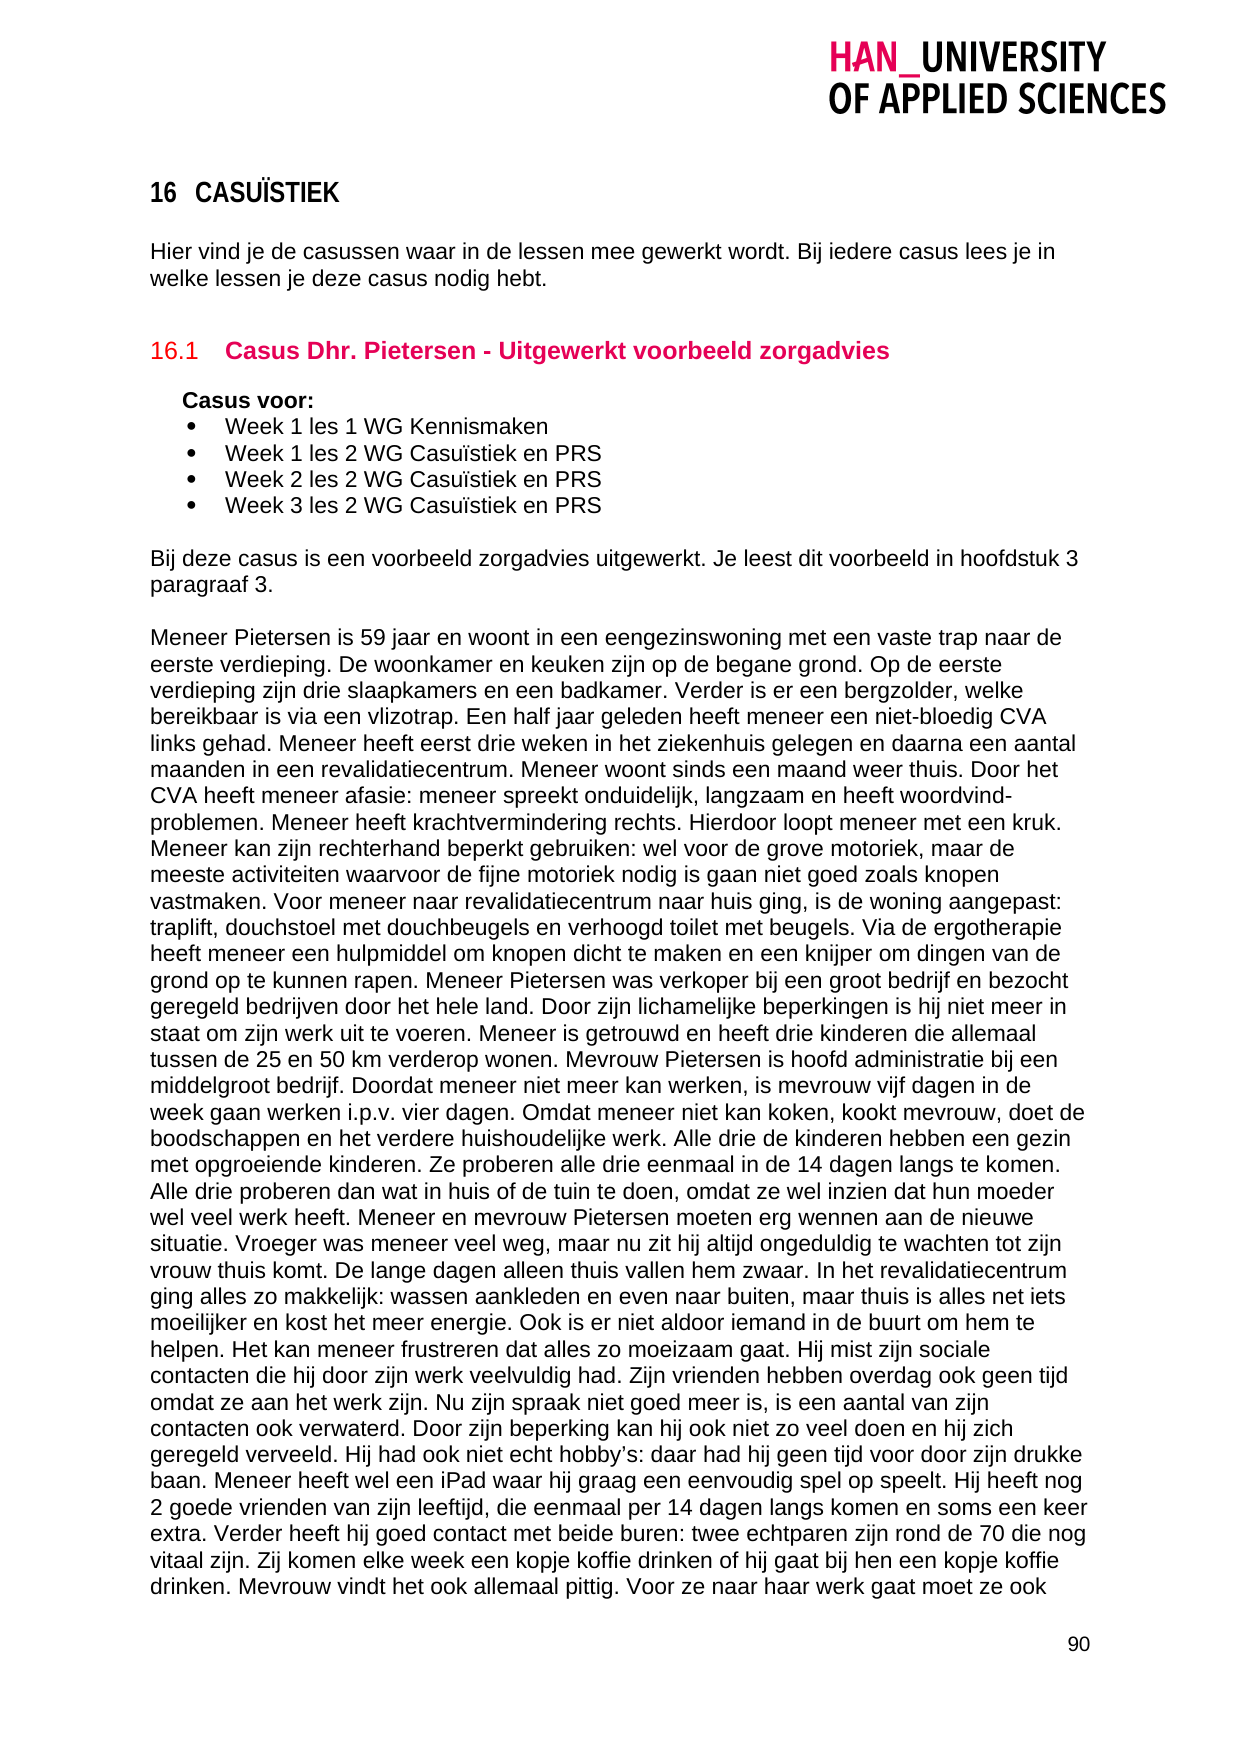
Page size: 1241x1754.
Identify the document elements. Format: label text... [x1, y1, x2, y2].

text Hier vind je de casussen waar in de lessen mee gewerkt wordt. Bij iedere casus lees je in welke lessen je deze casus nodig hebt. [150, 238, 1090, 291]
list Week 1 les 2 WG Casuïstiek en PRS [187, 440, 1090, 466]
list Week 2 les 2 WG Casuïstiek en PRS [187, 466, 1090, 492]
text Bij deze casus is een voorbeeld zorgadvies uitgewerkt. Je leest dit voorbeeld in hoofdstuk 3 paragraaf 3. [150, 545, 1090, 598]
list Week 1 les 1 WG Kennismaken [187, 413, 1090, 440]
text Meneer Pietersen is 59 jaar en woont in een eengezinswoning met een vaste trap naar de eerste verdieping. De woonkamer en keuken zijn op de begane grond. Op de eerste verdieping zijn drie slaapkamers en een badkamer. Verder is er een bergzolder, welke bereikbaar is via een vlizotrap. Een half jaar geleden heeft meneer een niet-bloedig CVA links gehad. Meneer heeft eerst drie weken in het ziekenhuis gelegen en daarna een aantal maanden in een revalidatiecentrum. Meneer woont sinds een maand weer thuis. Door het CVA heeft meneer afasie: meneer spreekt onduidelijk, langzaam en heeft woordvind-problemen. Meneer heeft krachtvermindering rechts. Hierdoor loopt meneer met een kruk. Meneer kan zijn rechterhand beperkt gebruiken: wel voor de grove motoriek, maar de meeste activiteiten waarvoor de fijne motoriek nodig is gaan niet goed zoals knopen vastmaken. Voor meneer naar revalidatiecentrum naar huis ging, is de woning aangepast: traplift, douchstoel met douchbeugels en verhoogd toilet met beugels. Via de ergotherapie heeft meneer een hulpmiddel om knopen dicht te maken en een knijper om dingen van de grond op te kunnen rapen. Meneer Pietersen was verkoper bij een groot bedrijf en bezocht geregeld bedrijven door het hele land. Door zijn lichamelijke beperkingen is hij niet meer in staat om zijn werk uit te voeren. Meneer is getrouwd en heeft drie kinderen die allemaal tussen de 25 en 50 km verderop wonen. Mevrouw Pietersen is hoofd administratie bij een middelgroot bedrijf. Doordat meneer niet meer kan werken, is mevrouw vijf dagen in de week gaan werken i.p.v. vier dagen. Omdat meneer niet kan koken, kookt mevrouw, doet de boodschappen en het verdere huishoudelijke werk. Alle drie de kinderen hebben een gezin met opgroeiende kinderen. Ze proberen alle drie eenmaal in de 14 dagen langs te komen. [150, 624, 1090, 1178]
subtitle Casuïstiek [150, 175, 1090, 208]
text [150, 1178, 1090, 1599]
picture [0, 0, 1241, 212]
list Week 3 les 2 WG Casuïstiek en PRS [187, 492, 1090, 519]
text Casus voor: [150, 387, 1090, 413]
subtitle Casus Dhr. Pietersen - Uitgewerkt voorbeeld zorgadvies [107, 336, 1090, 365]
